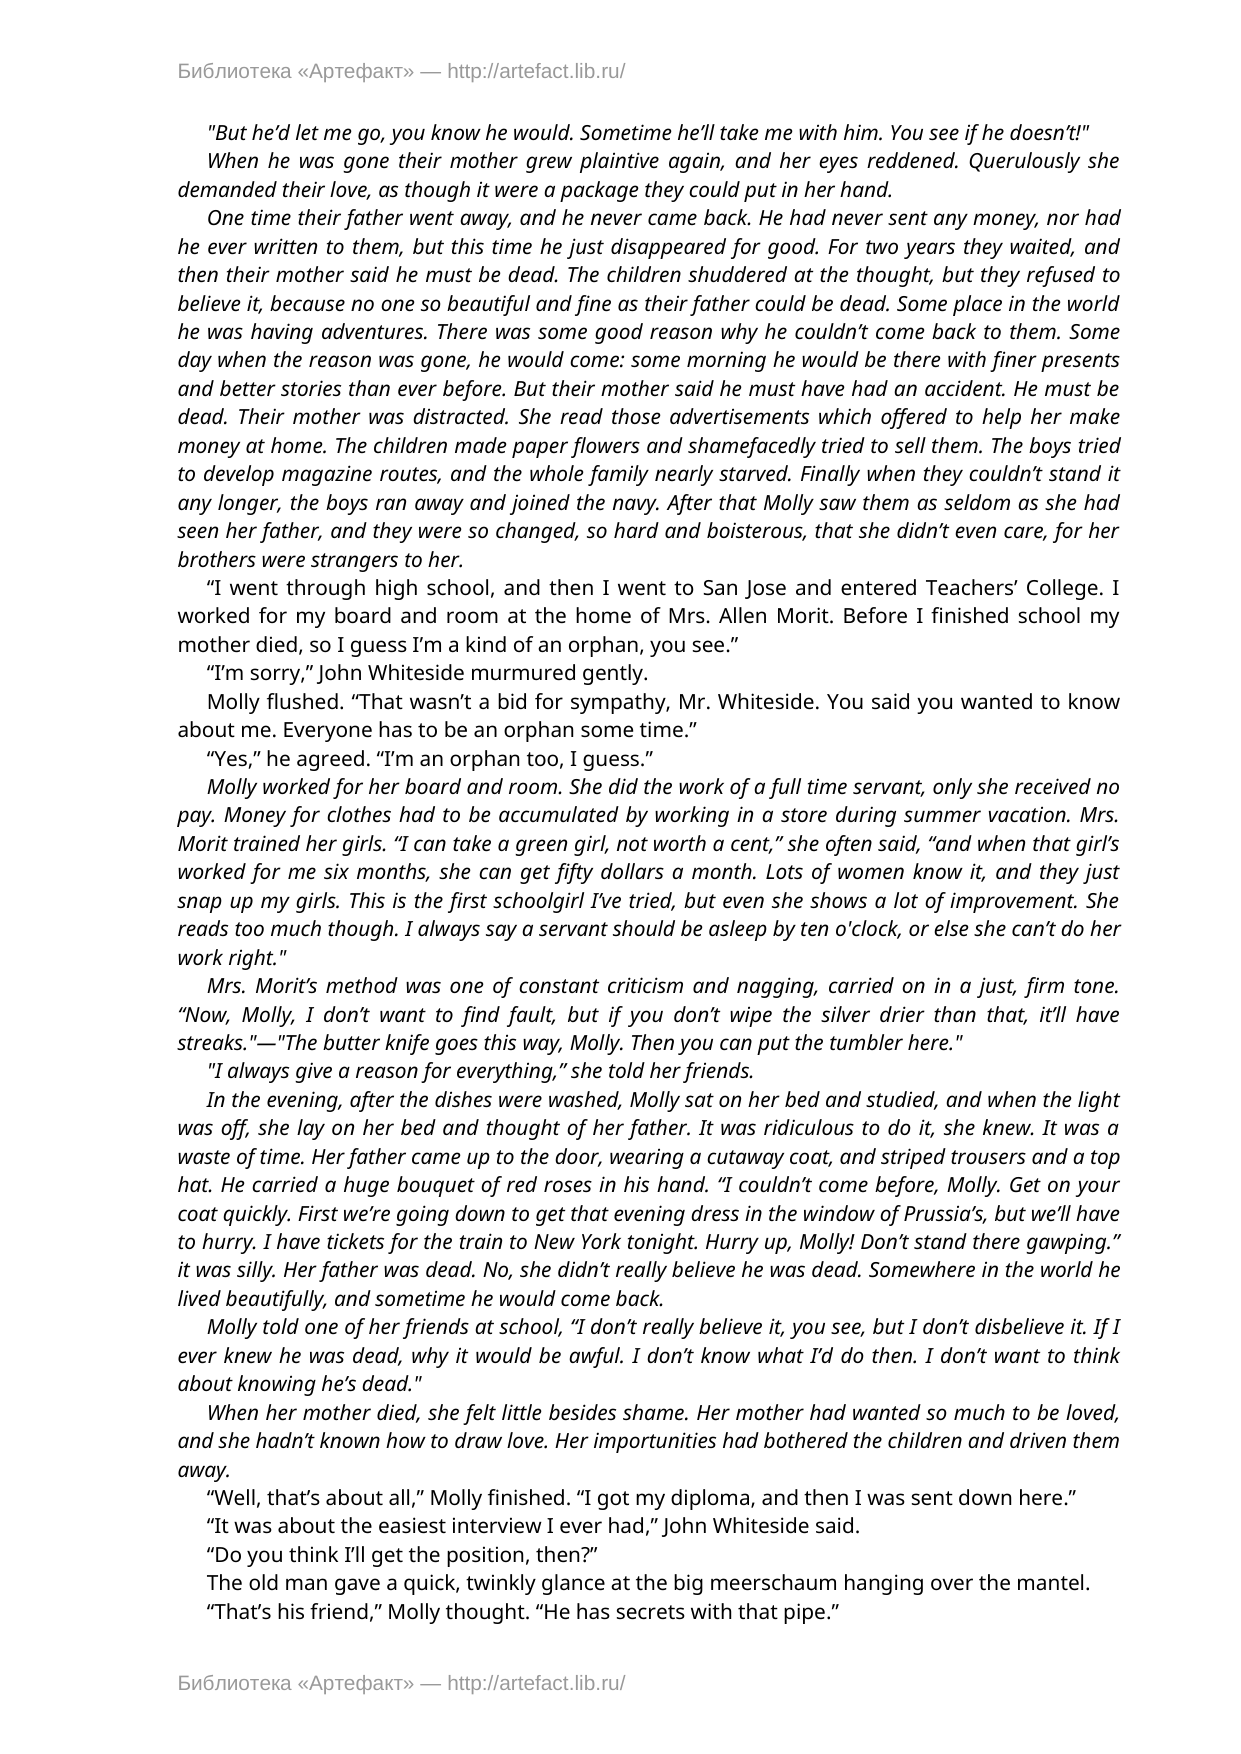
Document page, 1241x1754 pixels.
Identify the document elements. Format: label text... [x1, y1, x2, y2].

text Molly worked for her board and room. She did the work of a full time servant, only she received no pay. Money for clothes had to be accumulated by working in a store during summer vacation. Mrs. Morit trained her girls. “I can take a green girl, not worth a cent,” she often said, “and when that girl’s worked for me six months, she can get fifty dollars a month. Lots of women know it, and they just snap up my girls. This is the first schoolgirl I’ve tried, but even she shows a lot of improvement. She reads too much though. I always say a servant should be asleep by ten o'clock, or else she can’t do her work right." [177, 772, 1122, 971]
text In the evening, after the dishes were washed, Molly sat on her bed and studied, and when the light was off, she lay on her bed and thought of her father. It was ridiculous to do it, she knew. It was a waste of time. Her father came up to the door, wearing a cutaway coat, and striped trousers and a top hat. He carried a huge bouquet of red roses in his hand. “I couldn’t come before, Molly. Get on your coat quickly. First we’re going down to get that evening dress in the window of Prussia’s, but we’ll have to hurry. I have tickets for the train to New York tonight. Hurry up, Molly! Don’t stand there gawping.” it was silly. Her father was dead. No, she didn’t really believe he was dead. Somewhere in the world he lived beautifully, and sometime he would come back. [177, 1085, 1122, 1312]
text Molly told one of her friends at school, “I don’t really believe it, you see, but I don’t disbelieve it. If I ever knew he was dead, why it would be awful. I don’t know what I’d do then. I don’t want to think about knowing he’s dead." [177, 1312, 1122, 1398]
text When he was gone their mother grew plaintive again, and her eyes reddened. Querulously she demanded their love, as though it were a package they could put in her hand. [177, 147, 1122, 203]
text The old man gave a quick, twinkly glance at the big meerschaum hanging over the mantel. [177, 1568, 1122, 1597]
text Molly flushed. “That wasn’t a bid for sympathy, Mr. Whiteside. You said you wanted to know about me. Everyone has to be an orphan some time.” [177, 687, 1122, 744]
text “Yes,” he agreed. “I’m an orphan too, I guess.” [177, 744, 1122, 772]
text “I went through high school, and then I went to San Jose and entered Teachers’ College. I worked for my board and room at the home of Mrs. Allen Morit. Before I finished school my mother died, so I guess I’m a kind of an orphan, you see.” [177, 573, 1122, 658]
text "But he’d let me go, you know he would. Sometime he’ll take me with him. You see if he doesn’t!" [177, 118, 1122, 147]
text When her mother died, she felt little besides shame. Her mother had wanted so much to be loved, and she hadn’t known how to draw love. Her importunities had bothered the children and driven them away. [177, 1398, 1122, 1483]
text One time their father went away, and he never came back. He had never sent any money, nor had he ever written to them, but this time he just disappeared for good. For two years they waited, and then their mother said he must be dead. The children shuddered at the thought, but they refused to believe it, because no one so beautiful and fine as their father could be dead. Some place in the world he was having adventures. There was some good reason why he couldn’t come back to them. Some day when the reason was gone, he would come: some morning he would be there with finer presents and better stories than ever before. But their mother said he must have had an accident. He must be dead. Their mother was distracted. She read those advertisements which offered to help her make money at home. The children made paper flowers and shamefacedly tried to sell them. The boys tried to develop magazine routes, and the whole family nearly starved. Finally when they couldn’t stand it any longer, the boys ran away and joined the navy. After that Molly saw them as seldom as she had seen her father, and they were so changed, so hard and boisterous, that she didn’t even care, for her brothers were strangers to her. [177, 203, 1122, 573]
text “Well, that’s about all,” Molly finished. “I got my diploma, and then I was sent down here.” [177, 1483, 1122, 1512]
text “It was about the easiest interview I ever had,” John Whiteside said. [177, 1512, 1122, 1540]
text “I’m sorry,” John Whiteside murmured gently. [177, 658, 1122, 687]
text Mrs. Morit’s method was one of constant criticism and nagging, carried on in a just, firm tone. “Now, Molly, I don’t want to find fault, but if you don’t wipe the silver drier than that, it’ll have streaks."—"The butter knife goes this way, Molly. Then you can put the tumbler here." [177, 971, 1122, 1057]
text “That’s his friend,” Molly thought. “He has secrets with that pipe.” [177, 1597, 1122, 1625]
text “Do you think I’ll get the position, then?” [177, 1540, 1122, 1568]
text "I always give a reason for everything,” she told her friends. [177, 1057, 1122, 1085]
